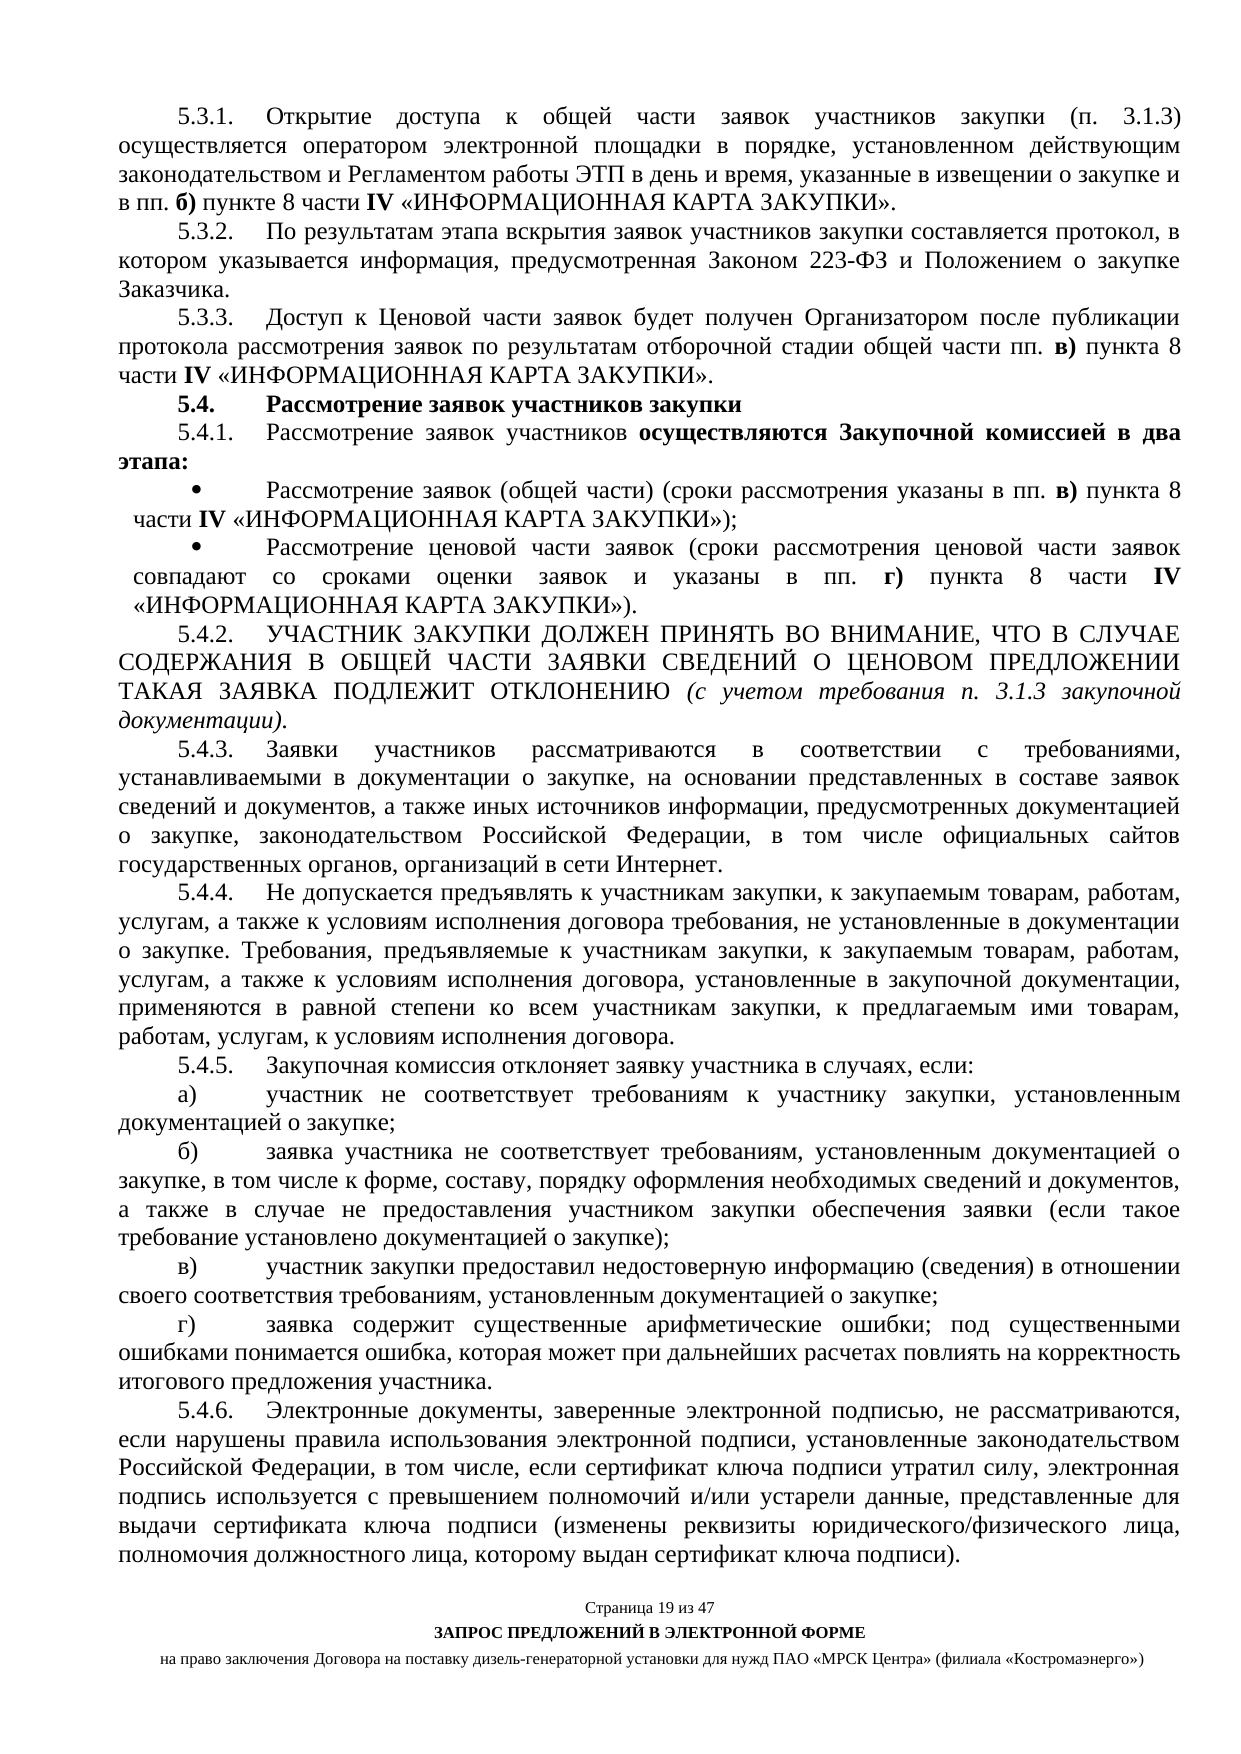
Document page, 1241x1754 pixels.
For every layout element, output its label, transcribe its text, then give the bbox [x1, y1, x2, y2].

subtitle Доступ к Ценовой части заявок будет получен Организатором после публикации протокола рассмотрения заявок по результатам отборочной стадии общей части пп. в) пункта 8 части IV «ИНФОРМАЦИОННАЯ КАРТА ЗАКУПКИ». [118, 302, 1181, 389]
subtitle Заявки участников рассматриваются в соответствии с требованиями, устанавливаемыми в документации о закупке, на основании представленных в составе заявок сведений и документов, а также иных источников информации, предусмотренных документацией о закупке, законодательством Российской Федерации, в том числе официальных сайтов государственных органов, организаций в сети Интернет. [118, 734, 1181, 877]
subtitle Открытие доступа к общей части заявок участников закупки (п. 3.1.3) осуществляется оператором электронной площадки в порядке, установленном действующим законодательством и Регламентом работы ЭТП в день и время, указанные в извещении о закупке и в пп. б) пункте 8 части IV «ИНФОРМАЦИОННАЯ КАРТА ЗАКУПКИ». [118, 101, 1181, 216]
subtitle Не допускается предъявлять к участникам закупки, к закупаемым товарам, работам, услугам, а также к условиям исполнения договора требования, не установленные в документации о закупке. Требования, предъявляемые к участникам закупки, к закупаемым товарам, работам, услугам, а также к условиям исполнения договора, установленные в закупочной документации, применяются в равной степени ко всем участникам закупки, к предлагаемым ими товарам, работам, услугам, к условиям исполнения договора. [118, 877, 1181, 1050]
subtitle Рассмотрение заявок участников осуществляются Закупочной комиссией в два этапа: [118, 417, 1181, 475]
subtitle УЧАСТНИК ЗАКУПКИ ДОЛЖЕН ПРИНЯТЬ ВО ВНИМАНИЕ, ЧТО В СЛУЧАЕ СОДЕРЖАНИЯ В ОБЩЕЙ ЧАСТИ ЗАЯВКИ СВЕДЕНИЙ О ЦЕНОВОМ ПРЕДЛОЖЕНИИ ТАКАЯ ЗАЯВКА ПОДЛЕЖИТ ОТКЛОНЕНИЮ (с учетом требования п. 3.1.3 закупочной документации). [118, 619, 1181, 734]
subtitle Закупочная комиссия отклоняет заявку участника в случаях, если: [118, 1050, 1181, 1079]
subtitle Рассмотрение заявок (общей части) (сроки рассмотрения указаны в пп. в) пункта 8 части IV «ИНФОРМАЦИОННАЯ КАРТА ЗАКУПКИ»); [133, 475, 1181, 532]
subtitle Электронные документы, заверенные электронной подписью, не рассматриваются, если нарушены правила использования электронной подписи, установленные законодательством Российской Федерации, в том числе, если сертификат ключа подписи утратил силу, электронная подпись используется с превышением полномочий и/или устарели данные, представленные для выдачи сертификата ключа подписи (изменены реквизиты юридического/физического лица, полномочия должностного лица, которому выдан сертификат ключа подписи). [118, 1395, 1181, 1567]
subtitle Рассмотрение ценовой части заявок (сроки рассмотрения ценовой части заявок совпадают со сроками оценки заявок и указаны в пп. г) пункта 8 части IV «ИНФОРМАЦИОННАЯ КАРТА ЗАКУПКИ»). [133, 532, 1181, 619]
list заявка содержит существенные арифметические ошибки; под существенными ошибками понимается ошибка, которая может при дальнейших расчетах повлиять на корректность итогового предложения участника. [118, 1309, 1181, 1395]
subtitle Рассмотрение заявок участников закупки [118, 389, 1181, 417]
list участник не соответствует требованиям к участнику закупки, установленным документацией о закупке; [118, 1079, 1181, 1136]
list участник закупки предоставил недостоверную информацию (сведения) в отношении своего соответствия требованиям, установленным документацией о закупке; [118, 1251, 1181, 1309]
subtitle По результатам этапа вскрытия заявок участников закупки составляется протокол, в котором указывается информация, предусмотренная Законом 223-ФЗ и Положением о закупке Заказчика. [118, 216, 1181, 302]
list заявка участника не соответствует требованиям, установленным документацией о закупке, в том числе к форме, составу, порядку оформления необходимых сведений и документов, а также в случае не предоставления участником закупки обеспечения заявки (если такое требование установлено документацией о закупке); [118, 1136, 1181, 1251]
